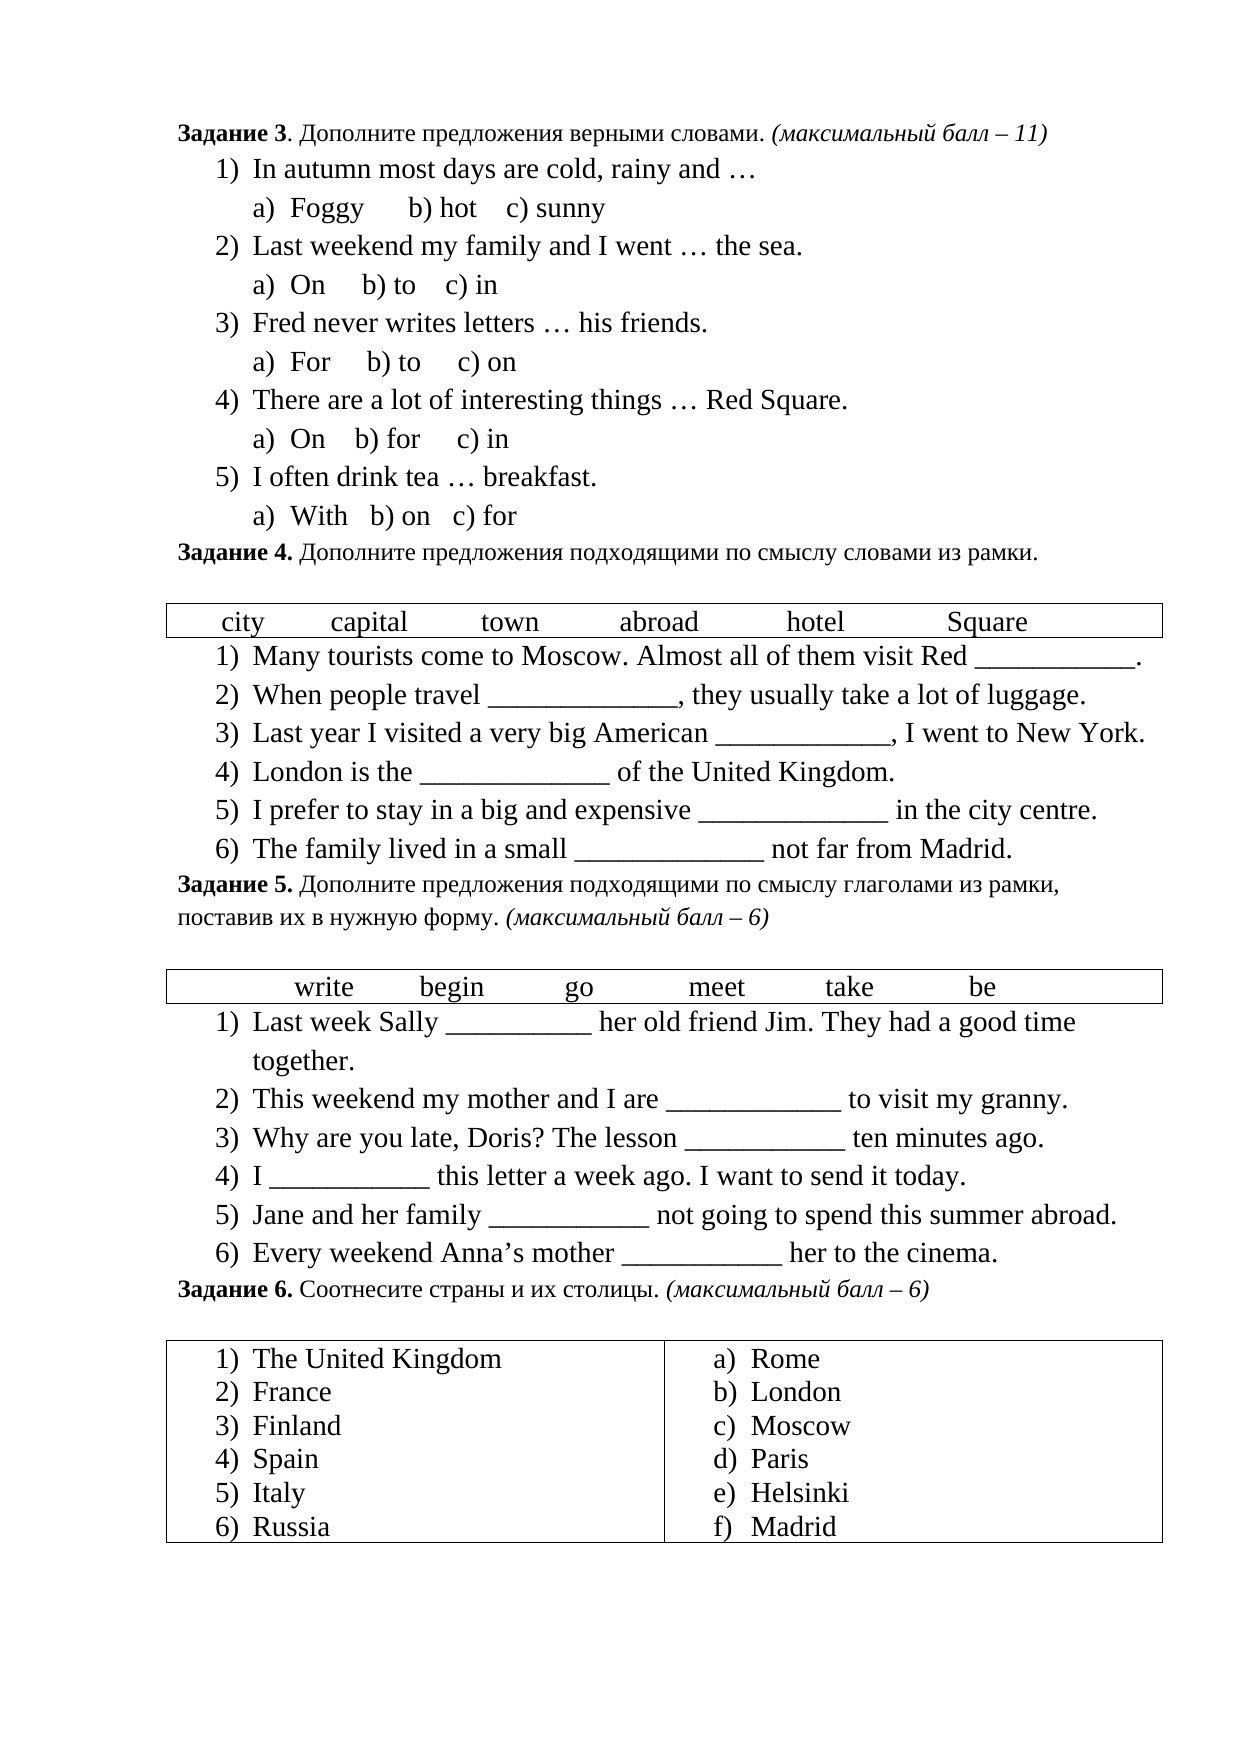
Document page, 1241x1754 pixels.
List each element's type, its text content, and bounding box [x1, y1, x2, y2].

table_header Rome London Moscow Paris Helsinki Madrid [665, 1341, 1162, 1542]
list Last week Sally __________ her old friend Jim. They had a good time together. [215, 1004, 1152, 1076]
table_header city capital town abroad hotel Square [167, 604, 1162, 637]
list On b) for c) in [252, 421, 1152, 454]
list Last year I visited a very big American ____________, I went to New York. [215, 715, 1152, 749]
table_header write begin go meet take be [167, 970, 1162, 1003]
text Задание 5. Дополните предложения подходящими по смыслу глаголами из рамки, поставив их в нужную форму. (максимальный балл – 6) [177, 869, 1152, 931]
text Задание 6. Соотнесите страны и их столицы. (максимальный балл – 6) [177, 1274, 1152, 1303]
list On b) to c) in [252, 267, 1152, 300]
list Why are you late, Doris? The lesson ___________ ten minutes ago. [215, 1120, 1152, 1153]
list The family lived in a small _____________ not far from Madrid. [215, 831, 1152, 864]
list I prefer to stay in a big and expensive _____________ in the city centre. [215, 792, 1152, 826]
list Many tourists come to Moscow. Almost all of them visit Red ___________. [215, 638, 1152, 672]
table_header The United Kingdom France Finland Spain Italy Russia [167, 1341, 664, 1542]
list London is the _____________ of the United Kingdom. [215, 754, 1152, 787]
list Every weekend Anna’s mother ___________ her to the cinema. [215, 1235, 1152, 1269]
list Jane and her family ___________ not going to spend this summer abroad. [215, 1197, 1152, 1230]
list I ___________ this letter a week ago. I want to send it today. [215, 1158, 1152, 1192]
list Fred never writes letters … his friends. [215, 305, 1152, 339]
list Last weekend my family and I went … the sea. [215, 228, 1152, 262]
list There are a lot of interesting things … Red Square. [215, 382, 1152, 416]
list When people travel _____________, they usually take a lot of luggage. [215, 677, 1152, 710]
text Задание 4. Дополните предложения подходящими по смыслу словами из рамки. [177, 537, 1152, 565]
list With b) on c) for [252, 498, 1152, 532]
list Foggy b) hot c) sunny [252, 190, 1152, 223]
list In autumn most days are cold, rainy and … [215, 151, 1152, 185]
list For b) to c) on [252, 344, 1152, 377]
list I often drink tea … breakfast. [215, 459, 1152, 493]
text Задание 3. Дополните предложения верными словами. (максимальный балл – 11) [177, 118, 1152, 147]
list This weekend my mother and I are ____________ to visit my granny. [215, 1081, 1152, 1115]
